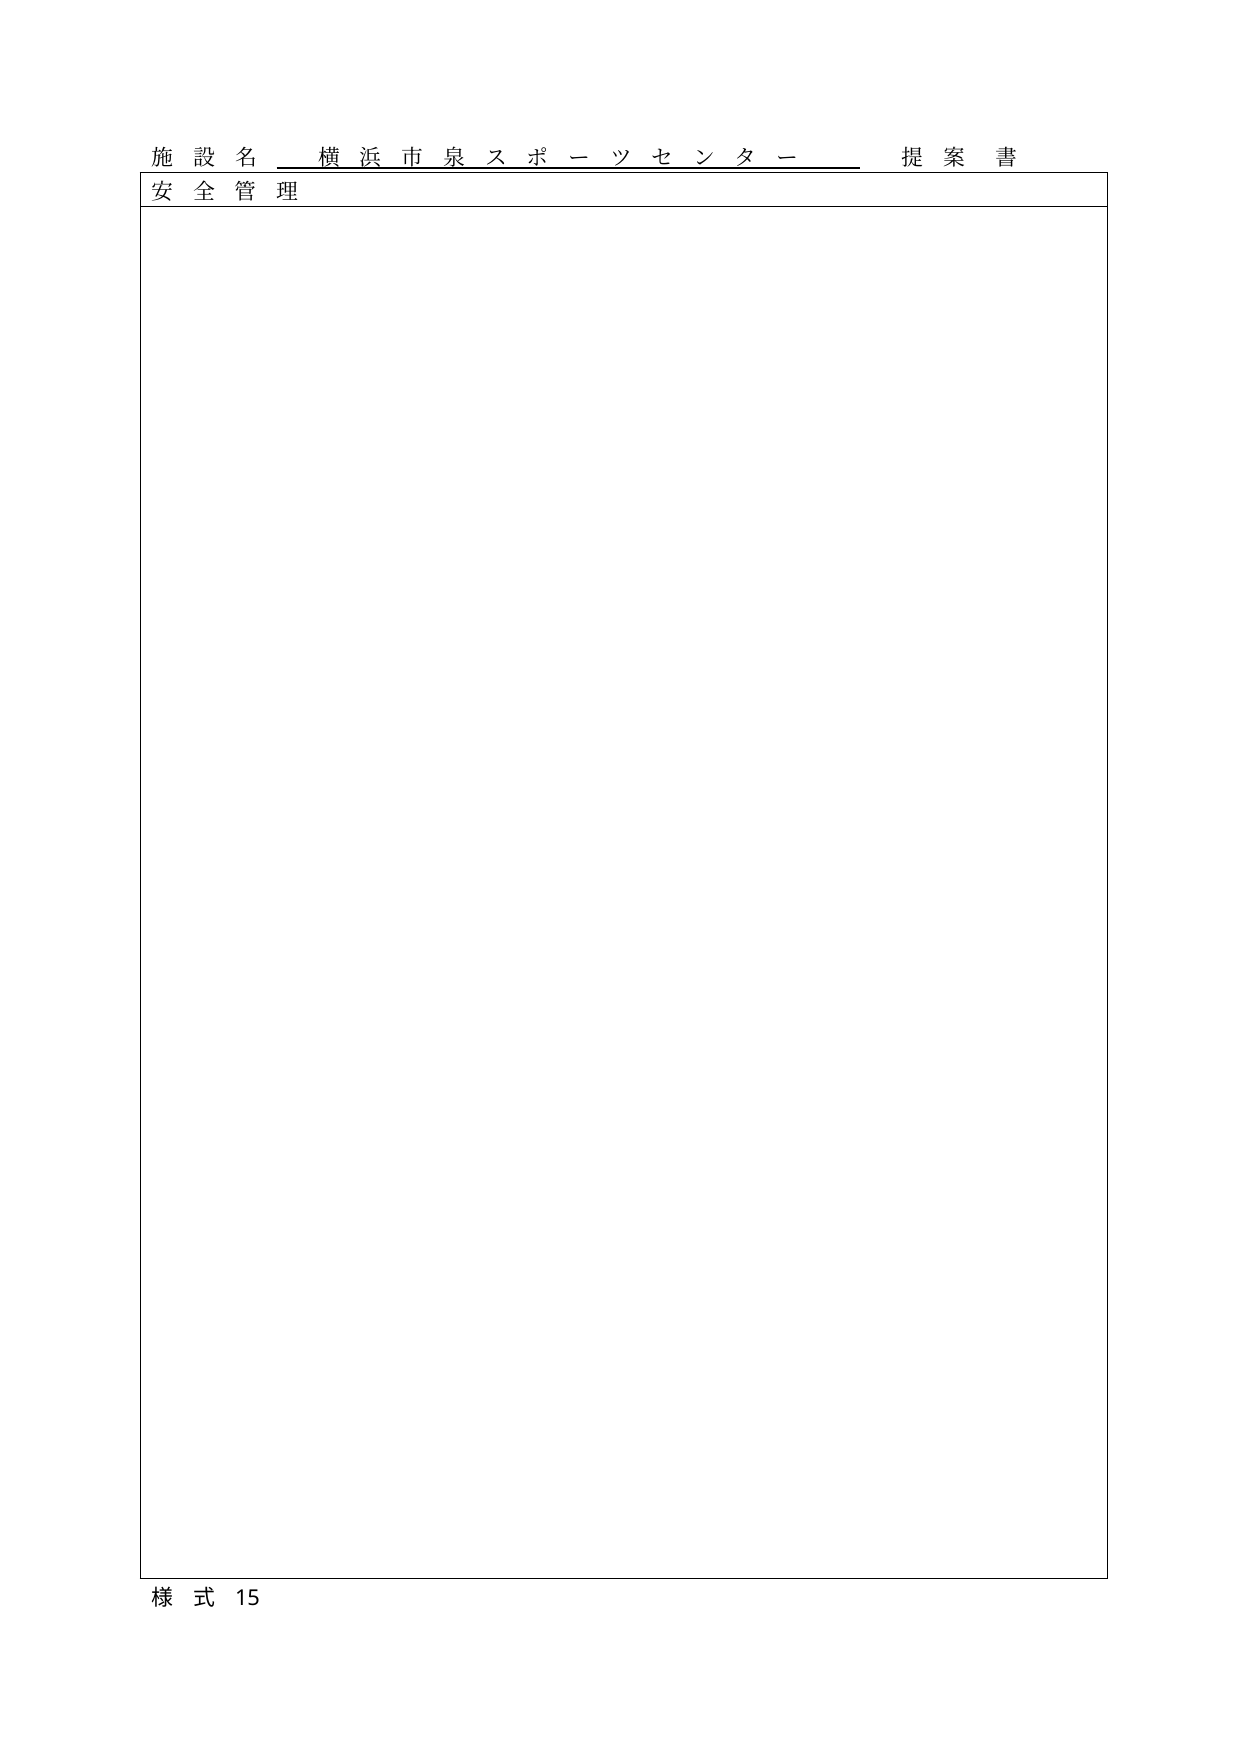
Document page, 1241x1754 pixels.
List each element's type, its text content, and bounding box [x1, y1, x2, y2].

text 様式15 [151, 1579, 1089, 1612]
table_header 安全管理 [141, 173, 1107, 206]
table_cell [141, 207, 1107, 1578]
text 施設名 横浜市泉スポーツセンター 提案書 [151, 139, 1089, 172]
